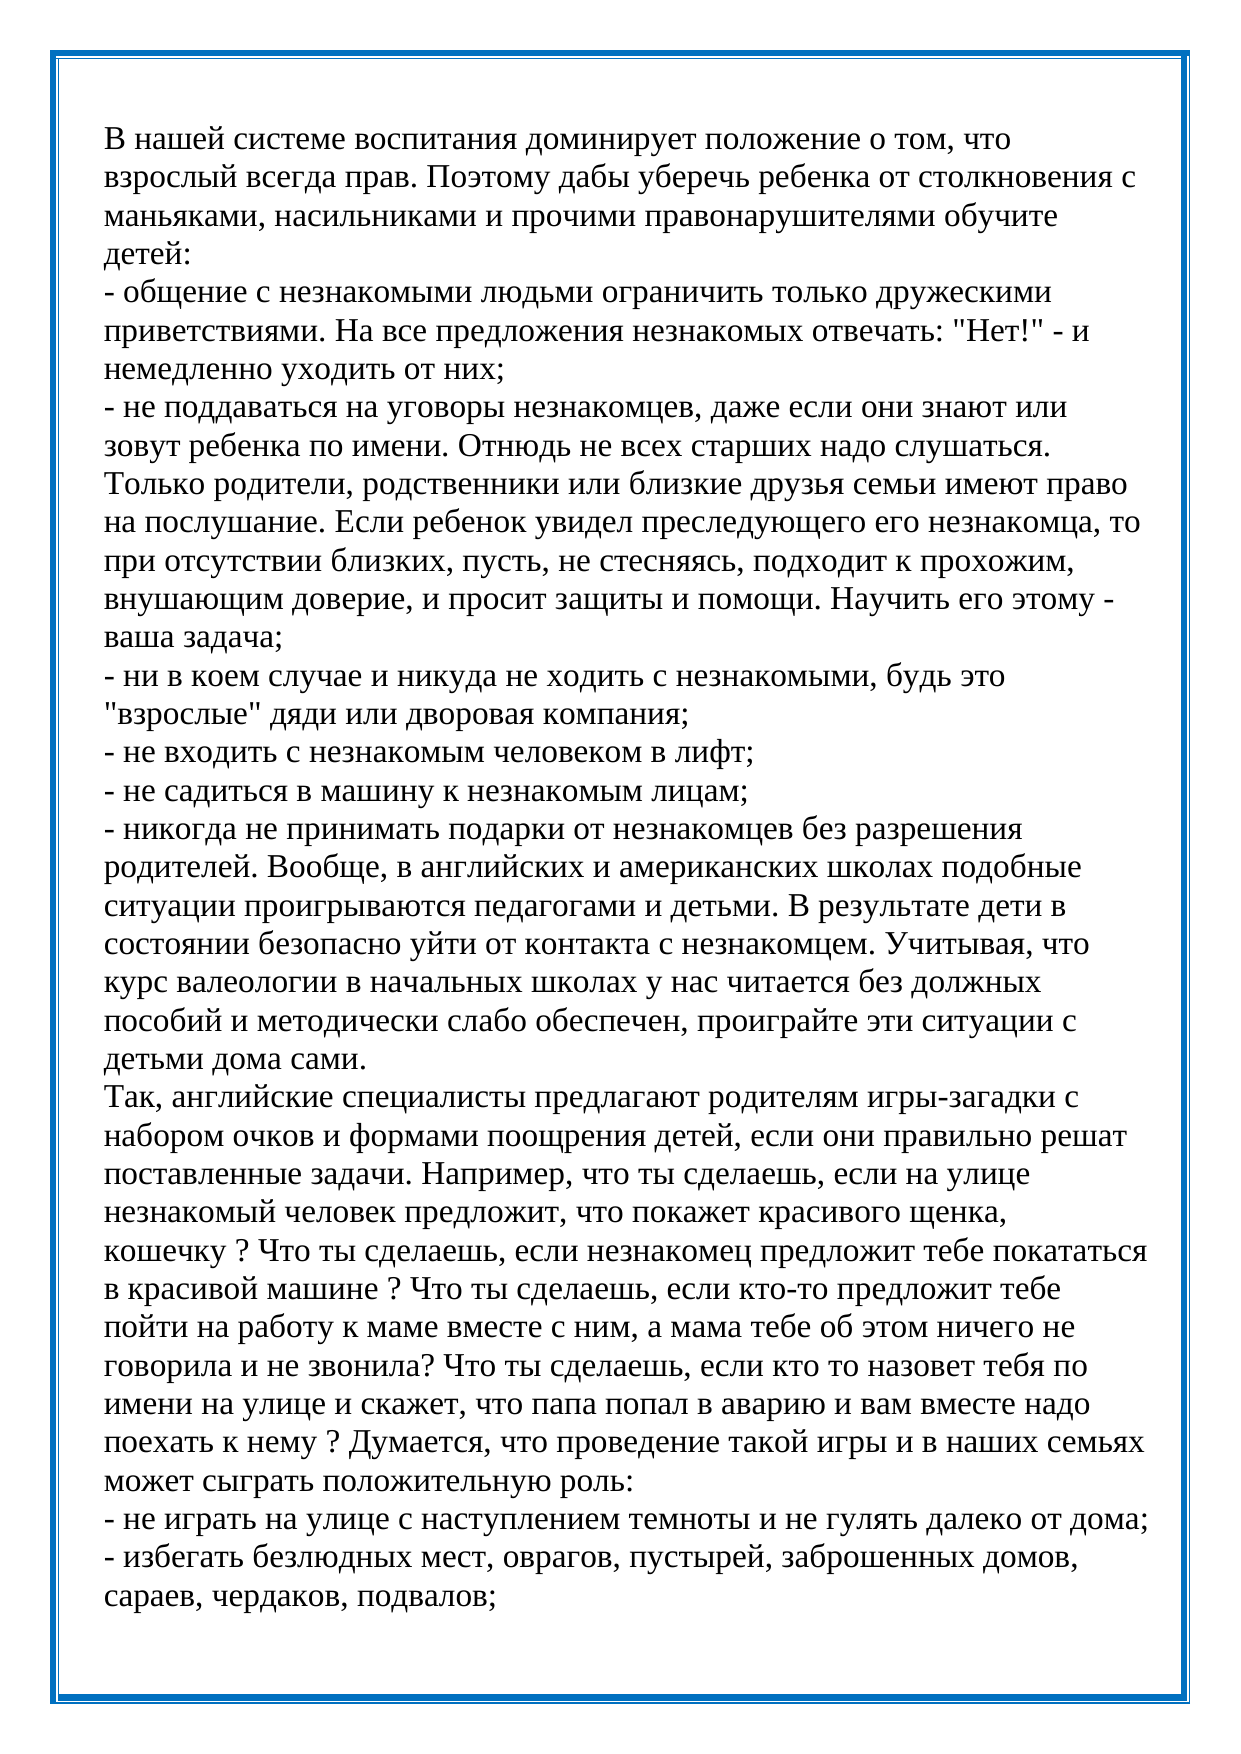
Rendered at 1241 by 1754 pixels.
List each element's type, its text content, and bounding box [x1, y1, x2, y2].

text - не играть на улице с наступлением темноты и не гулять далеко от дома; [103, 1498, 1152, 1536]
text - избегать безлюдных мест, оврагов, пустырей, заброшенных домов, сараев, чердаков, подвалов; [103, 1536, 1152, 1613]
text - не садиться в машину к незнакомым лицам; [103, 770, 1152, 808]
text - ни в коем случае и никуда не ходить с незнакомыми, будь это "взрослые" дяди или дворовая компания; [103, 655, 1152, 731]
text Так, английские специалисты предлагают родителям игры-загадки с набором очков и формами поощрения детей, если они правильно решат поставленные задачи. Например, что ты сделаешь, если на улице незнакомый человек предложит, что покажет красивого щенка, кошечку ? Что ты сделаешь, если незнакомец предложит тебе покататься в красивой машине ? Что ты сделаешь, если кто-то предложит тебе пойти на работу к маме вместе с ним, а мама тебе об этом ничего не говорила и не звонила? Что ты сделаешь, если кто то назовет тебя по имени на улице и скажет, что папа попал в аварию и вам вместе надо поехать к нему ? Думается, что проведение такой игры и в наших семьях может сыграть положительную роль: [103, 1076, 1152, 1498]
text - не поддаваться на уговоры незнакомцев, даже если они знают или зовут ребенка по имени. Отнюдь не всех старших надо слушаться. Только родители, родственники или близкие друзья семьи имеют право на послушание. Если ребенок увидел преследующего его незнакомца, то при отсутствии близких, пусть, не стесняясь, подходит к прохожим, внушающим доверие, и просит защиты и помощи. Научить его этому - ваша задача; [103, 386, 1152, 655]
text - не входить с незнакомым человеком в лифт; [103, 731, 1152, 770]
text - никогда не принимать подарки от незнакомцев без разрешения родителей. Вообще, в английских и американских школах подобные ситуации проигрываются педагогами и детьми. В результате дети в состоянии безопасно уйти от контакта с незнакомцем. Учитывая, что курс валеологии в начальных школах у нас читается без должных пособий и методически слабо обеспечен, проиграйте эти ситуации с детьми дома сами. [103, 808, 1152, 1076]
text - общение с незнакомыми людьми ограничить только дружескими приветствиями. На все предложения незнакомых отвечать: "Нет!" - и немедленно уходить от них; [103, 271, 1152, 386]
text В нашей системе воспитания доминирует положение о том, что взрослый всегда прав. Поэтому дабы уберечь ребенка от столкновения с маньяками, насильниками и прочими правонарушителями обучите детей: [103, 118, 1152, 271]
